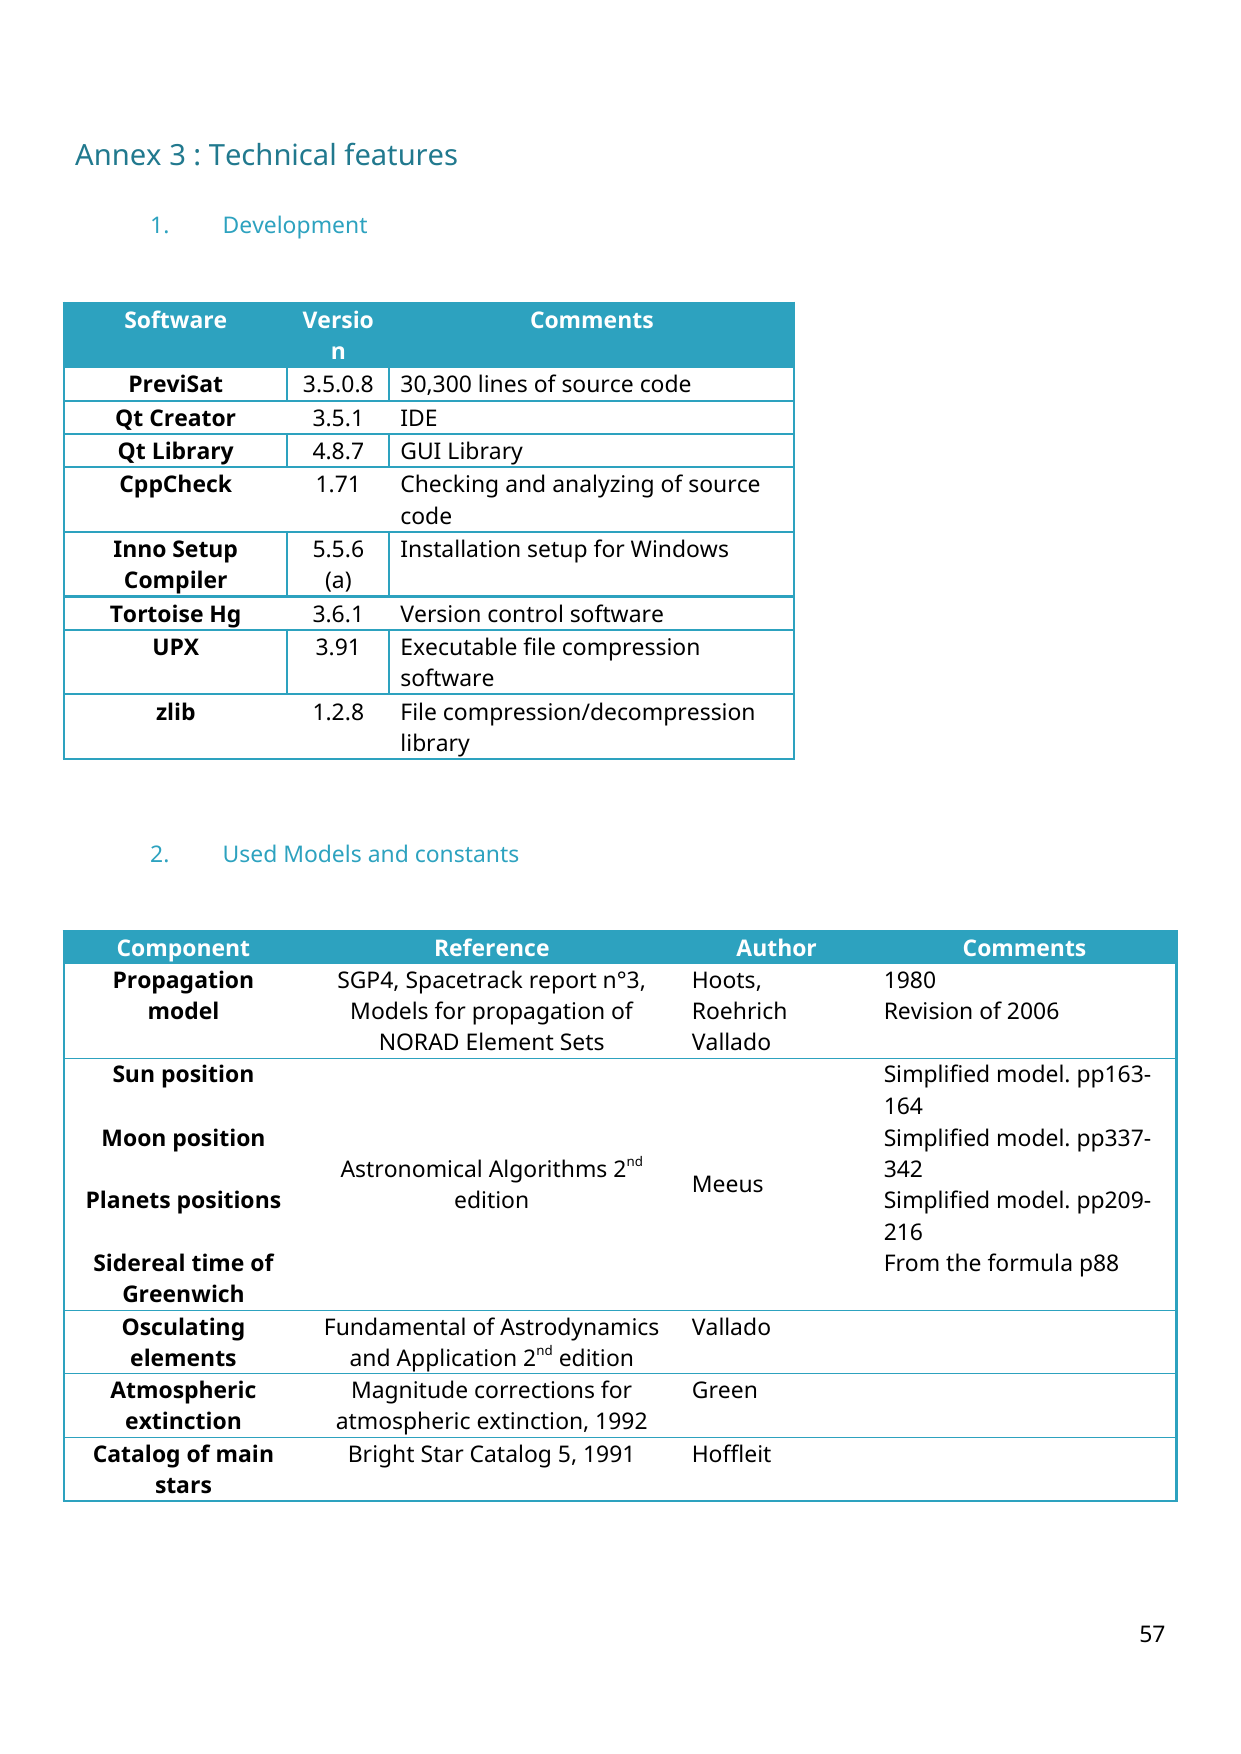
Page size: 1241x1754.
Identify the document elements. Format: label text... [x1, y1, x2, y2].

table_cell Hoots, Roehrich Vallado [680, 964, 872, 1057]
table_cell Sun position [65, 1059, 303, 1121]
table_cell GUI Library [390, 435, 793, 466]
table_cell Qt Creator [65, 402, 287, 433]
table_cell 30,300 lines of source code [390, 368, 793, 399]
subtitle Development [150, 209, 1165, 240]
table_cell Simplified model. pp337-342 [872, 1121, 1175, 1184]
table_cell Fundamental of Astrodynamics and Application 2nd edition [303, 1311, 680, 1373]
subtitle Used Models and constants [150, 838, 1165, 869]
table_cell Meeus [680, 1059, 872, 1309]
table_cell Qt Library [65, 435, 286, 466]
table_cell Sidereal time of Greenwich [65, 1247, 303, 1309]
table_cell Tortoise Hg [65, 598, 287, 629]
table_cell IDE [389, 402, 793, 433]
table_header Reference [303, 933, 680, 964]
table_cell Bright Star Catalog 5, 1991 [303, 1438, 680, 1500]
table_cell PreviSat [65, 368, 286, 399]
table_cell Astronomical Algorithms 2nd edition [303, 1059, 680, 1309]
table_cell 3.5.0.8 [288, 368, 388, 399]
table_cell Installation setup for Windows [390, 533, 793, 595]
table_cell Green [680, 1374, 872, 1437]
table_cell Vallado [680, 1311, 872, 1373]
table_header Comments [389, 304, 793, 366]
subtitle Annex 3 : Technical features [75, 134, 1165, 174]
table_header Author [680, 933, 872, 964]
table_cell Simplified model. pp209-216 [872, 1185, 1175, 1247]
table_header Component [65, 933, 303, 964]
table_cell Version control software [389, 598, 793, 629]
table_cell From the formula p88 [872, 1247, 1175, 1309]
table_cell [872, 1311, 1175, 1373]
table_cell Catalog of main stars [65, 1438, 303, 1500]
table_header Version [287, 304, 389, 366]
table_cell Checking and analyzing of source code [389, 468, 793, 531]
table_cell Hoffleit [680, 1438, 872, 1500]
table_cell Inno Setup Compiler [65, 533, 286, 595]
table_cell 3.6.1 [287, 598, 389, 629]
table_cell zlib [65, 695, 287, 758]
table_header Comments [872, 933, 1175, 964]
table_cell 5.5.6 (a) [288, 533, 388, 595]
table_cell 1.2.8 [287, 695, 389, 758]
table_cell Osculating elements [65, 1311, 303, 1373]
table_header Software [65, 304, 287, 366]
table_cell UPX [65, 631, 286, 693]
table_cell 4.8.7 [288, 435, 388, 466]
table_cell 1980 Revision of 2006 [872, 964, 1175, 1057]
table_cell 3.91 [288, 631, 388, 693]
table_cell 1.71 [287, 468, 389, 531]
table_cell File compression/decompression library [389, 695, 793, 758]
table_cell Planets positions [65, 1185, 303, 1247]
table_cell Simplified model. pp163-164 [872, 1059, 1175, 1121]
table_cell [872, 1374, 1175, 1437]
table_cell CppCheck [65, 468, 287, 531]
table_cell [872, 1438, 1175, 1500]
table_cell Atmospheric extinction [65, 1374, 303, 1437]
table_cell SGP4, Spacetrack report n°3, Models for propagation of NORAD Element Sets [303, 964, 680, 1057]
table_cell Propagation model [65, 964, 303, 1057]
table_cell 3.5.1 [287, 402, 389, 433]
table_cell Moon position [65, 1121, 303, 1184]
table_cell Executable file compression software [390, 631, 793, 693]
table_cell Magnitude corrections for atmospheric extinction, 1992 [303, 1374, 680, 1437]
